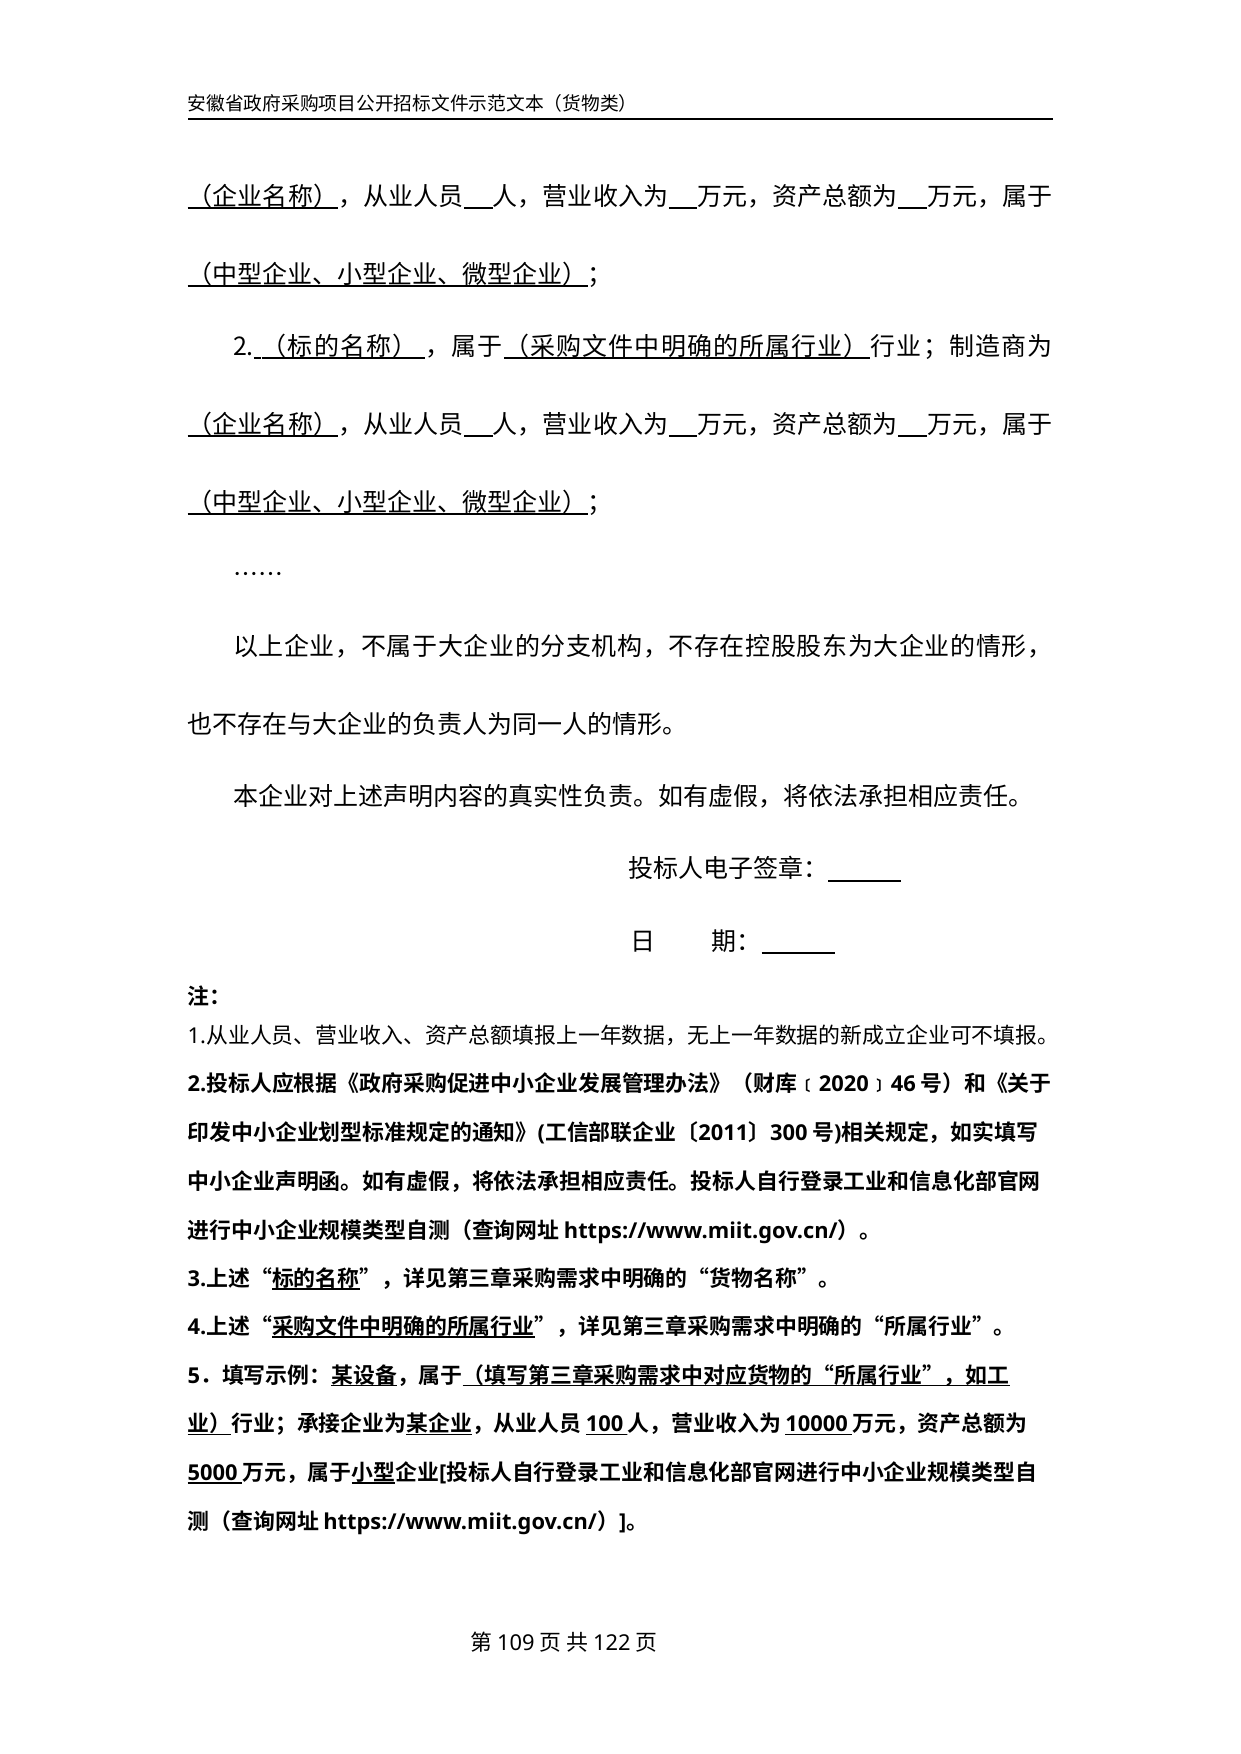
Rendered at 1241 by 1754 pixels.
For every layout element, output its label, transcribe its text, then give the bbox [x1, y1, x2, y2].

text 1.从业人员、营业收入、资产总额填报上一年数据，无上一年数据的新成立企业可不填报。 [187, 1018, 1053, 1050]
text 2.投标人应根据《政府采购促进中小企业发展管理办法》（财库﹝2020﹞46号）和《关于印发中小企业划型标准规定的通知》(工信部联企业〔2011〕300号)相关规定，如实填写中小企业声明函。如有虚假，将依法承担相应责任。投标人自行登录工业和信息化部官网进行中小企业规模类型自测（查询网址https://www.miit.gov.cn/）。 [187, 1066, 1053, 1245]
text 本企业对上述声明内容的真实性负责。如有虚假，将依法承担相应责任。 [187, 762, 1053, 827]
text 日 期： [187, 907, 1053, 972]
text 投标人电子签章： [187, 834, 1053, 899]
text 5．填写示例：某设备，属于（填写第三章采购需求中对应货物的“所属行业”，如工业）行业；承接企业为某企业，从业人员100人，营业收入为10000万元，资产总额为5000万元，属于小型企业[投标人自行登录工业和信息化部官网进行中小企业规模类型自测（查询网址https://www.miit.gov.cn/）]。 [187, 1357, 1053, 1536]
text 2. （标的名称） ，属于（采购文件中明确的所属行业）行业；制造商为（企业名称），从业人员 人，营业收入为 万元，资产总额为 万元，属于（中型企业、小型企业、微型企业）； [187, 312, 1053, 533]
text 3.上述“标的名称”，详见第三章采购需求中明确的“货物名称”。 [187, 1261, 1053, 1293]
text 4.上述“采购文件中明确的所属行业”，详见第三章采购需求中明确的“所属行业”。 [187, 1309, 1053, 1341]
text 以上企业，不属于大企业的分支机构，不存在控股股东为大企业的情形，也不存在与大企业的负责人为同一人的情形。 [187, 612, 1053, 755]
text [187, 162, 1053, 305]
text 注： [187, 979, 1053, 1011]
text …… [187, 540, 1053, 605]
